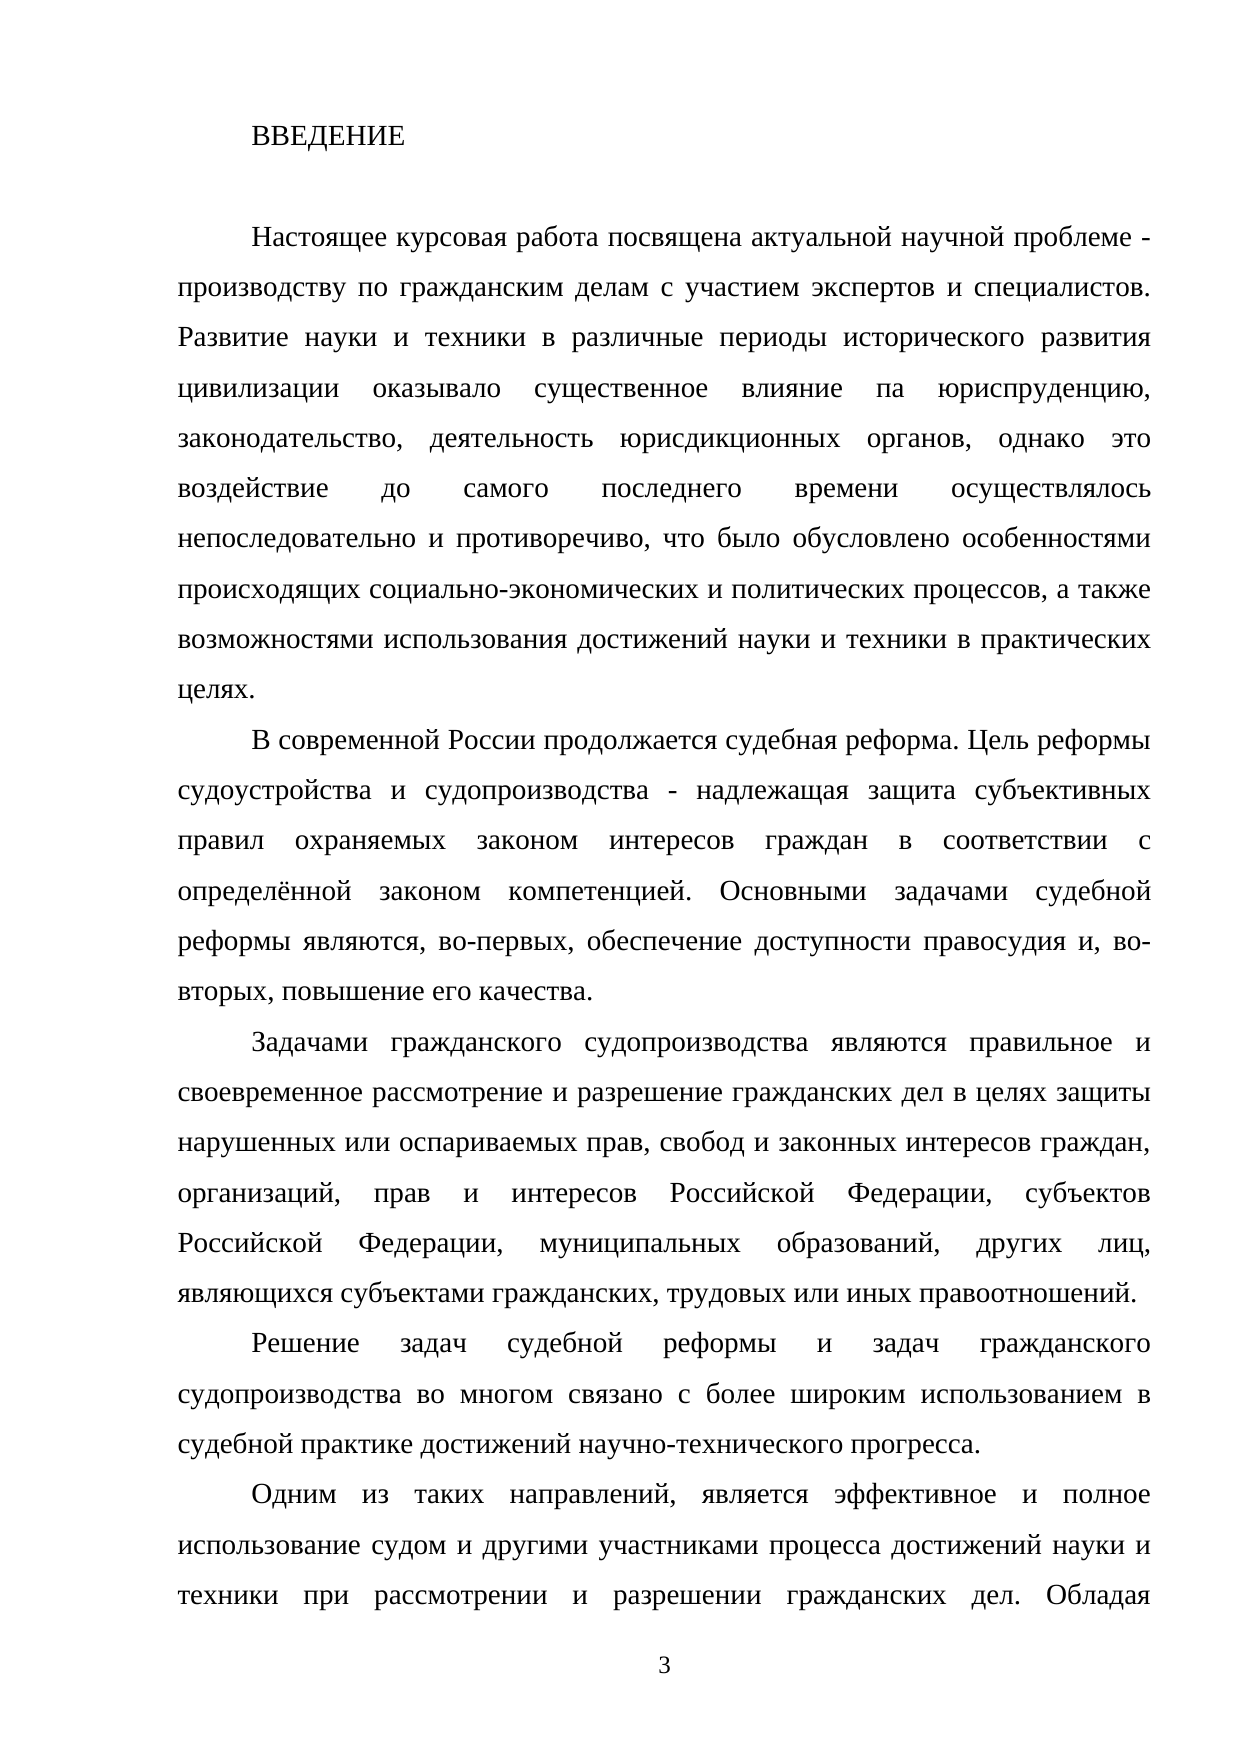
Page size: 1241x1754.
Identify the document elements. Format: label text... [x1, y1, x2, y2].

text Задачами гражданского судопроизводства являются правильное и своевременное рассмотрение и разрешение гражданских дел в целях защиты нарушенных или оспариваемых прав, свобод и законных интересов граждан, организаций, прав и интересов Российской Федерации, субъектов Российской Федерации, муниципальных образований, других лиц, являющихся субъектами гражданских, трудовых или иных правоотношений. [177, 1024, 1152, 1309]
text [177, 1477, 1152, 1611]
text Настоящее курсовая работа посвящена актуальной научной проблеме - производству по гражданским делам с участием экспертов и специалистов. Развитие науки и техники в различные периоды исторического развития цивилизации оказывало существенное влияние па юриспруденцию, законодательство, деятельность юрисдикционных органов, однако это воздействие до самого последнего времени осуществлялось непоследовательно и противоречиво, что было обусловлено особенностями происходящих социально-экономических и политических процессов, а также возможностями использования достижений науки и техники в практических целях. [177, 219, 1152, 705]
text В современной России продолжается судебная реформа. Цель реформы судоустройства и судопроизводства - надлежащая защита субъективных правил охраняемых законом интересов граждан в соответствии с определённой законом компетенцией. Основными задачами судебной реформы являются, во-первых, обеспечение доступности правосудия и, во-вторых, повышение его качества. [177, 722, 1152, 1007]
text Решение задач судебной реформы и задач гражданского судопроизводства во многом связано с более широким использованием в судебной практике достижений научно-технического прогресса. [177, 1326, 1152, 1460]
text ВВЕДЕНИЕ [177, 118, 1152, 152]
